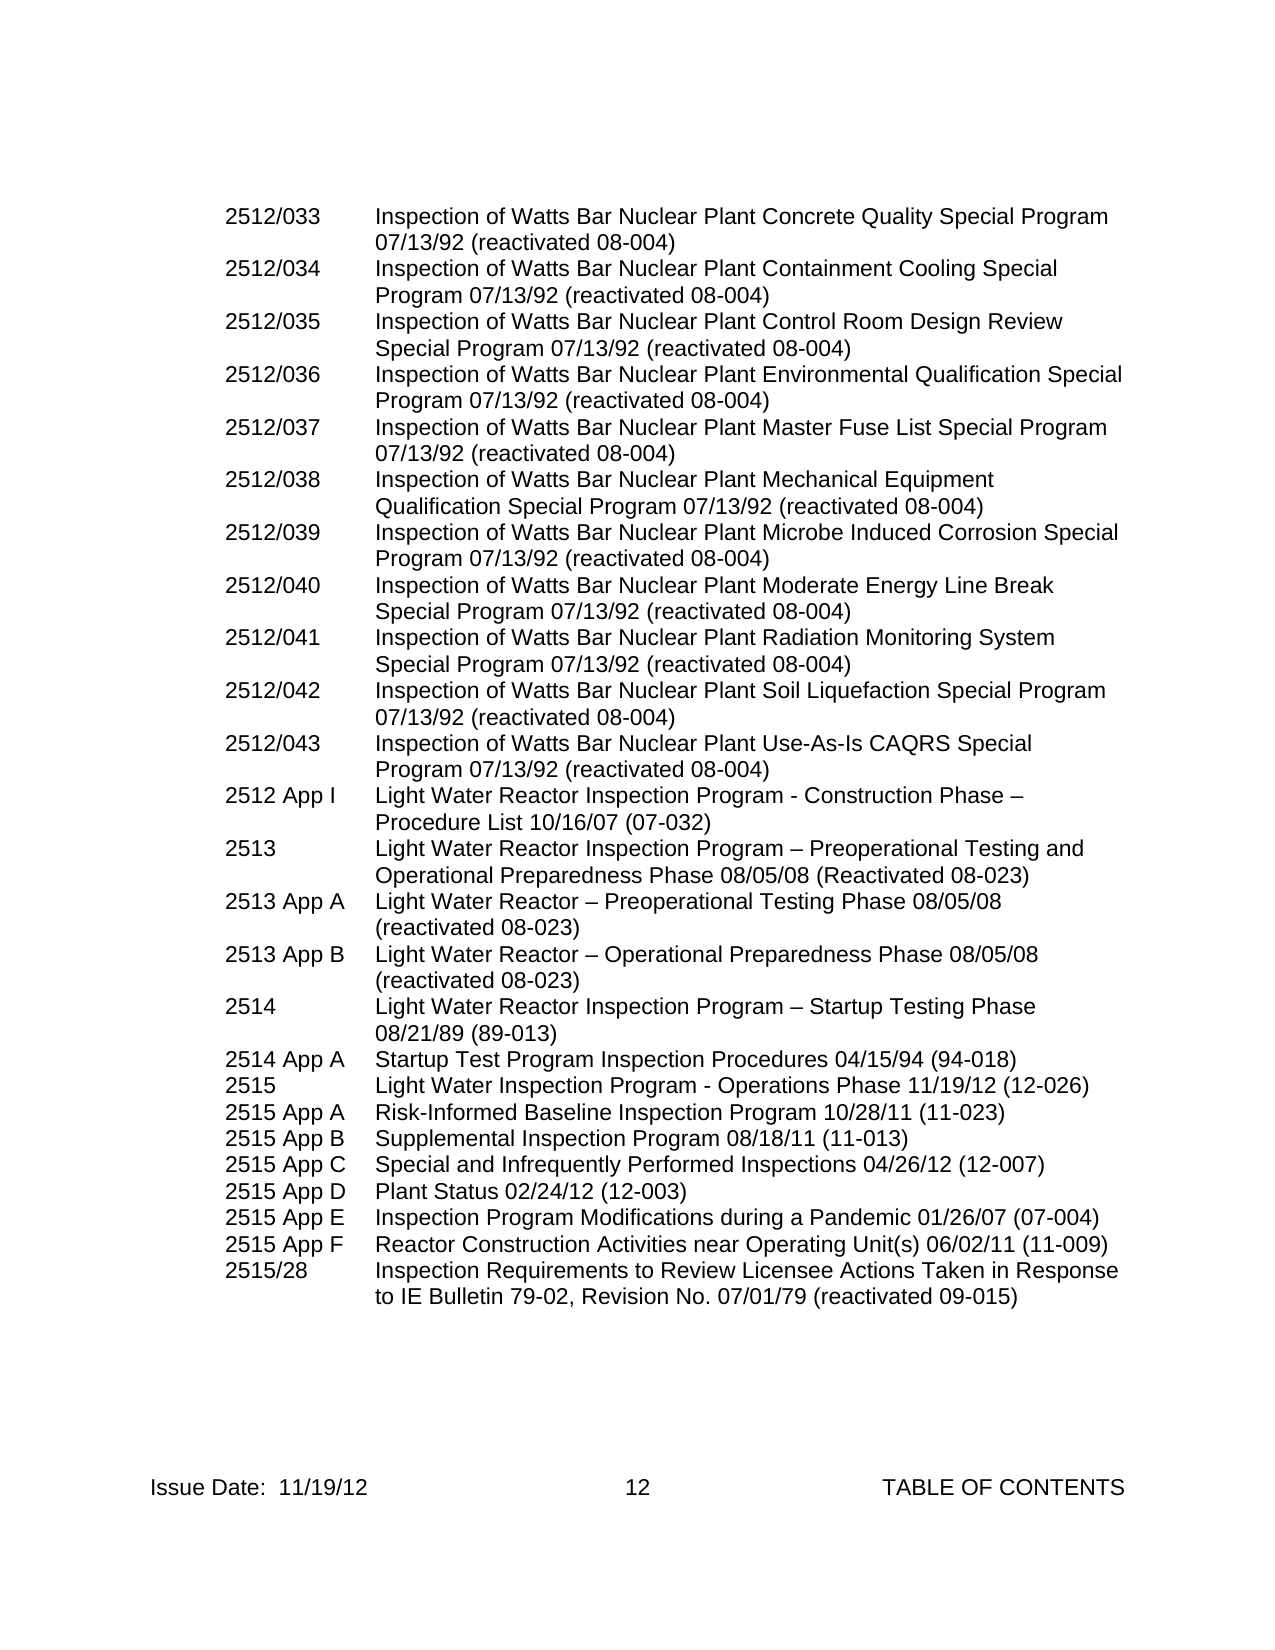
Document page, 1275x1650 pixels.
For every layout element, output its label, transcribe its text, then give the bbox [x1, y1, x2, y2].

text 2515 App A Risk-Informed Baseline Inspection Program 10/28/11 (11-023) [150, 1099, 1125, 1125]
text 2512/035 Inspection of Watts Bar Nuclear Plant Control Room Design Review Special Program 07/13/92 (reactivated 08-004) [150, 308, 1125, 361]
text 2512/038 Inspection of Watts Bar Nuclear Plant Mechanical Equipment Qualification Special Program 07/13/92 (reactivated 08-004) [150, 466, 1125, 519]
text 2512/033 Inspection of Watts Bar Nuclear Plant Concrete Quality Special Program 07/13/92 (reactivated 08-004) [150, 203, 1125, 255]
text 2512/042 Inspection of Watts Bar Nuclear Plant Soil Liquefaction Special Program 07/13/92 (reactivated 08-004) [150, 677, 1125, 730]
text 2512/041 Inspection of Watts Bar Nuclear Plant Radiation Monitoring System Special Program 07/13/92 (reactivated 08-004) [150, 624, 1125, 677]
text 2512 App I Light Water Reactor Inspection Program - Construction Phase – Procedure List 10/16/07 (07-032) [225, 782, 1125, 835]
text 2514 App A Startup Test Program Inspection Procedures 04/15/94 (94-018) [150, 1046, 1125, 1072]
text 2515 App D Plant Status 02/24/12 (12-003) [225, 1178, 1125, 1204]
text 2514 Light Water Reactor Inspection Program – Startup Testing Phase 08/21/89 (89-013) [225, 993, 1125, 1046]
text 2513 App A Light Water Reactor – Preoperational Testing Phase 08/05/08 (reactivated 08-023) [150, 888, 1125, 941]
text 2515 App F Reactor Construction Activities near Operating Unit(s) 06/02/11 (11-009) [225, 1231, 1125, 1257]
text 2515 App C Special and Infrequently Performed Inspections 04/26/12 (12-007) [225, 1151, 1125, 1178]
text 2512/034 Inspection of Watts Bar Nuclear Plant Containment Cooling Special Program 07/13/92 (reactivated 08-004) [150, 255, 1125, 308]
text 2515 App B Supplemental Inspection Program 08/18/11 (11-013) [225, 1125, 1125, 1151]
text 2513 Light Water Reactor Inspection Program – Preoperational Testing and Operational Preparedness Phase 08/05/08 (Reactivated 08-023) [150, 835, 1125, 888]
text 2512/040 Inspection of Watts Bar Nuclear Plant Moderate Energy Line Break Special Program 07/13/92 (reactivated 08-004) [150, 572, 1125, 624]
text 2515/28 Inspection Requirements to Review Licensee Actions Taken in Response to IE Bulletin 79-02, Revision No. 07/01/79 (reactivated 09-015) [150, 1257, 1125, 1309]
text 2512/037 Inspection of Watts Bar Nuclear Plant Master Fuse List Special Program 07/13/92 (reactivated 08-004) [150, 413, 1125, 466]
text 2515 App E Inspection Program Modifications during a Pandemic 01/26/07 (07-004) [225, 1204, 1125, 1231]
text 2515 Light Water Inspection Program - Operations Phase 11/19/12 (12-026) [150, 1072, 1125, 1099]
text 2512/036 Inspection of Watts Bar Nuclear Plant Environmental Qualification Special Program 07/13/92 (reactivated 08-004) [150, 361, 1125, 413]
text 2512/043 Inspection of Watts Bar Nuclear Plant Use-As-Is CAQRS Special Program 07/13/92 (reactivated 08-004) [150, 730, 1125, 782]
text 2512/039 Inspection of Watts Bar Nuclear Plant Microbe Induced Corrosion Special Program 07/13/92 (reactivated 08-004) [150, 519, 1125, 572]
text 2513 App B Light Water Reactor – Operational Preparedness Phase 08/05/08 (reactivated 08-023) [150, 941, 1125, 993]
